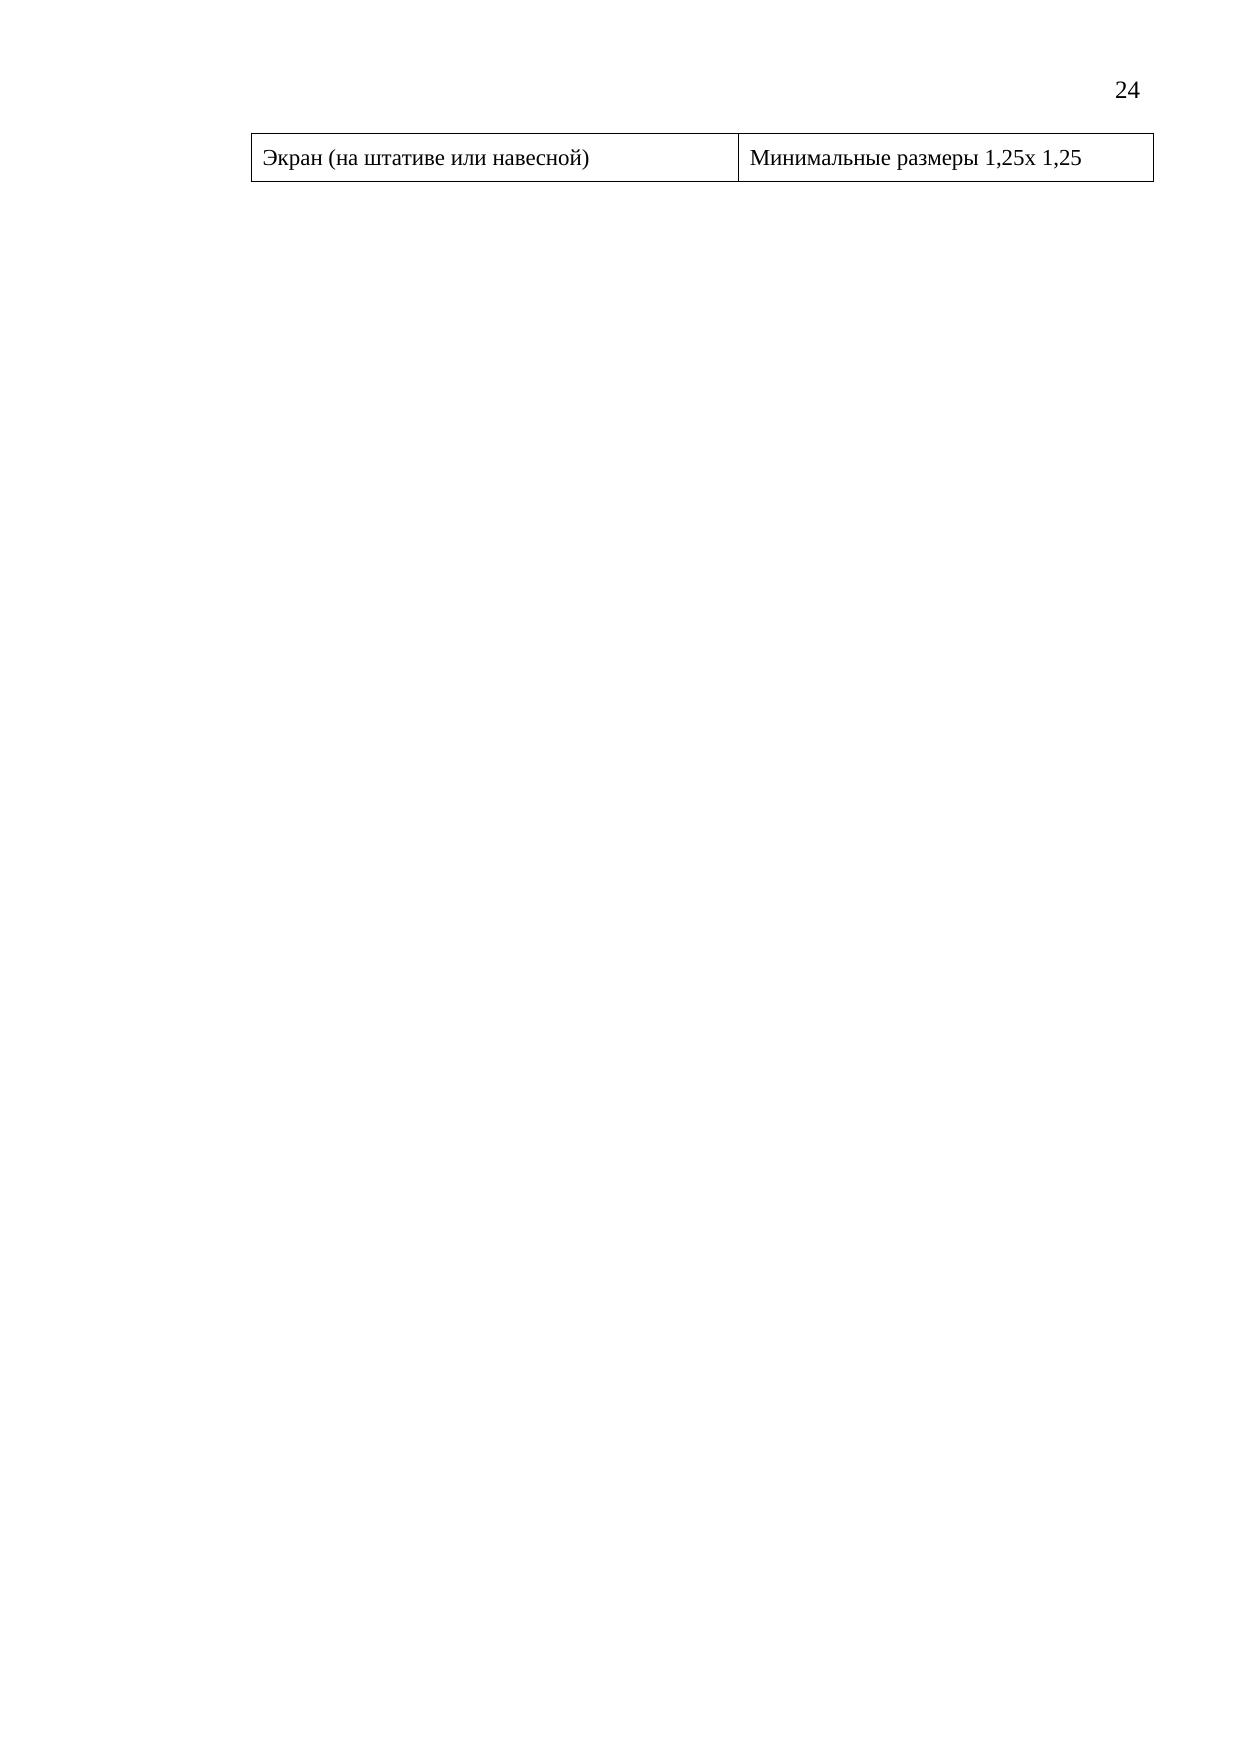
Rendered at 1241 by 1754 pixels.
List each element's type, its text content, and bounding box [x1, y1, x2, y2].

table_cell Минимальные размеры 1,25х 1,25 [739, 134, 1153, 181]
table_cell Экран (на штативе или навесной) [252, 134, 738, 181]
